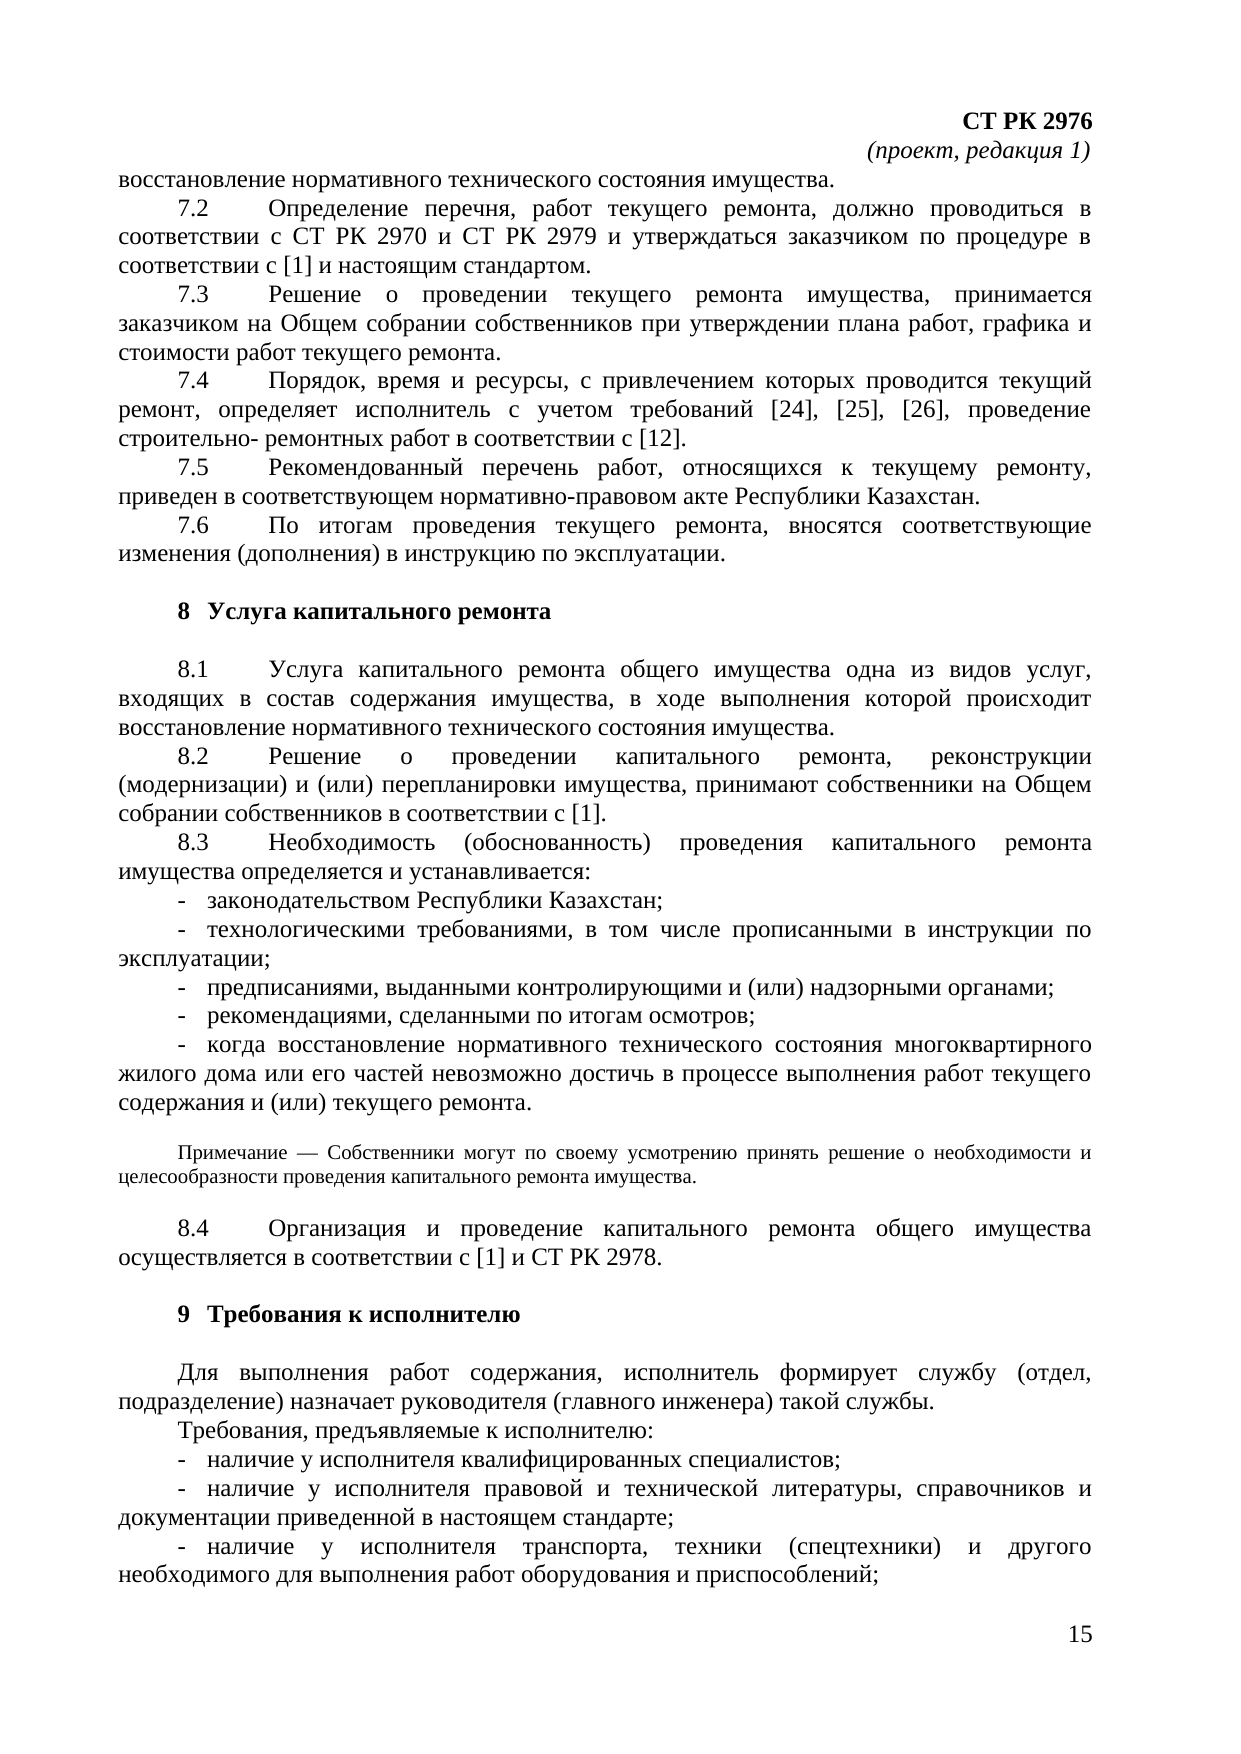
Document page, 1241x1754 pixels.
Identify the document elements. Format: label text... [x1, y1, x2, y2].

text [118, 164, 1092, 192]
text Требования, предъявляемые к исполнителю: [118, 1415, 1092, 1444]
text - наличие у исполнителя правовой и технической литературы, справочников и документации приведенной в настоящем стандарте; [118, 1473, 1092, 1531]
text 7.2 Определение перечня, работ текущего ремонта, должно проводиться в соответствии с СТ РК 2970 и СТ РК 2979 и утверждаться заказчиком по процедуре в соответствии с [1] и настоящим стандартом. [118, 193, 1092, 279]
text 9 Требования к исполнителю [118, 1299, 1092, 1328]
text - технологическими требованиями, в том числе прописанными в инструкции по эксплуатации; [118, 914, 1092, 971]
text - законодательством Республики Казахстан; [118, 885, 1092, 914]
text - когда восстановление нормативного технического состояния многоквартирного жилого дома или его частей невозможно достичь в процессе выполнения работ текущего содержания и (или) текущего ремонта. [118, 1029, 1092, 1116]
text 7.3 Решение о проведении текущего ремонта имущества, принимается заказчиком на Общем собрании собственников при утверждении плана работ, графика и стоимости работ текущего ремонта. [118, 279, 1092, 365]
text 8.2 Решение о проведении капитального ремонта, реконструкции (модернизации) и (или) перепланировки имущества, принимают собственники на Общем собрании собственников в соответствии с [1]. [118, 741, 1092, 827]
text 8.4 Организация и проведение капитального ремонта общего имущества осуществляется в соответствии с [1] и СТ РК 2978. [118, 1213, 1092, 1270]
text 8.1 Услуга капитального ремонта общего имущества одна из видов услуг, входящих в состав содержания имущества, в ходе выполнения которой происходит восстановление нормативного технического состояния имущества. [118, 654, 1092, 741]
text - предписаниями, выданными контролирующими и (или) надзорными органами; [118, 972, 1092, 1000]
text Для выполнения работ содержания, исполнитель формирует службу (отдел, подразделение) назначает руководителя (главного инженера) такой службы. [118, 1357, 1092, 1415]
text - наличие у исполнителя транспорта, техники (спецтехники) и другого необходимого для выполнения работ оборудования и приспособлений; [118, 1531, 1092, 1588]
text Примечание — Собственники могут по своему усмотрению принять решение о необходимости и целесообразности проведения капитального ремонта имущества. [118, 1140, 1092, 1188]
text 8.3 Необходимость (обоснованность) проведения капитального ремонта имущества определяется и устанавливается: [118, 827, 1092, 885]
text 7.4 Порядок, время и ресурсы, с привлечением которых проводится текущий ремонт, определяет исполнитель с учетом требований [24], [25], [26], проведение строительно- ремонтных работ в соответствии с [12]. [118, 366, 1092, 452]
text - наличие у исполнителя квалифицированных специалистов; [118, 1444, 1092, 1473]
text 8 Услуга капитального ремонта [118, 596, 1092, 625]
text - рекомендациями, сделанными по итогам осмотров; [118, 1001, 1092, 1029]
text 7.6 По итогам проведения текущего ремонта, вносятся соответствующие изменения (дополнения) в инструкцию по эксплуатации. [118, 510, 1092, 567]
text 7.5 Рекомендованный перечень работ, относящихся к текущему ремонту, приведен в соответствующем нормативно-правовом акте Республики Казахстан. [118, 452, 1092, 509]
